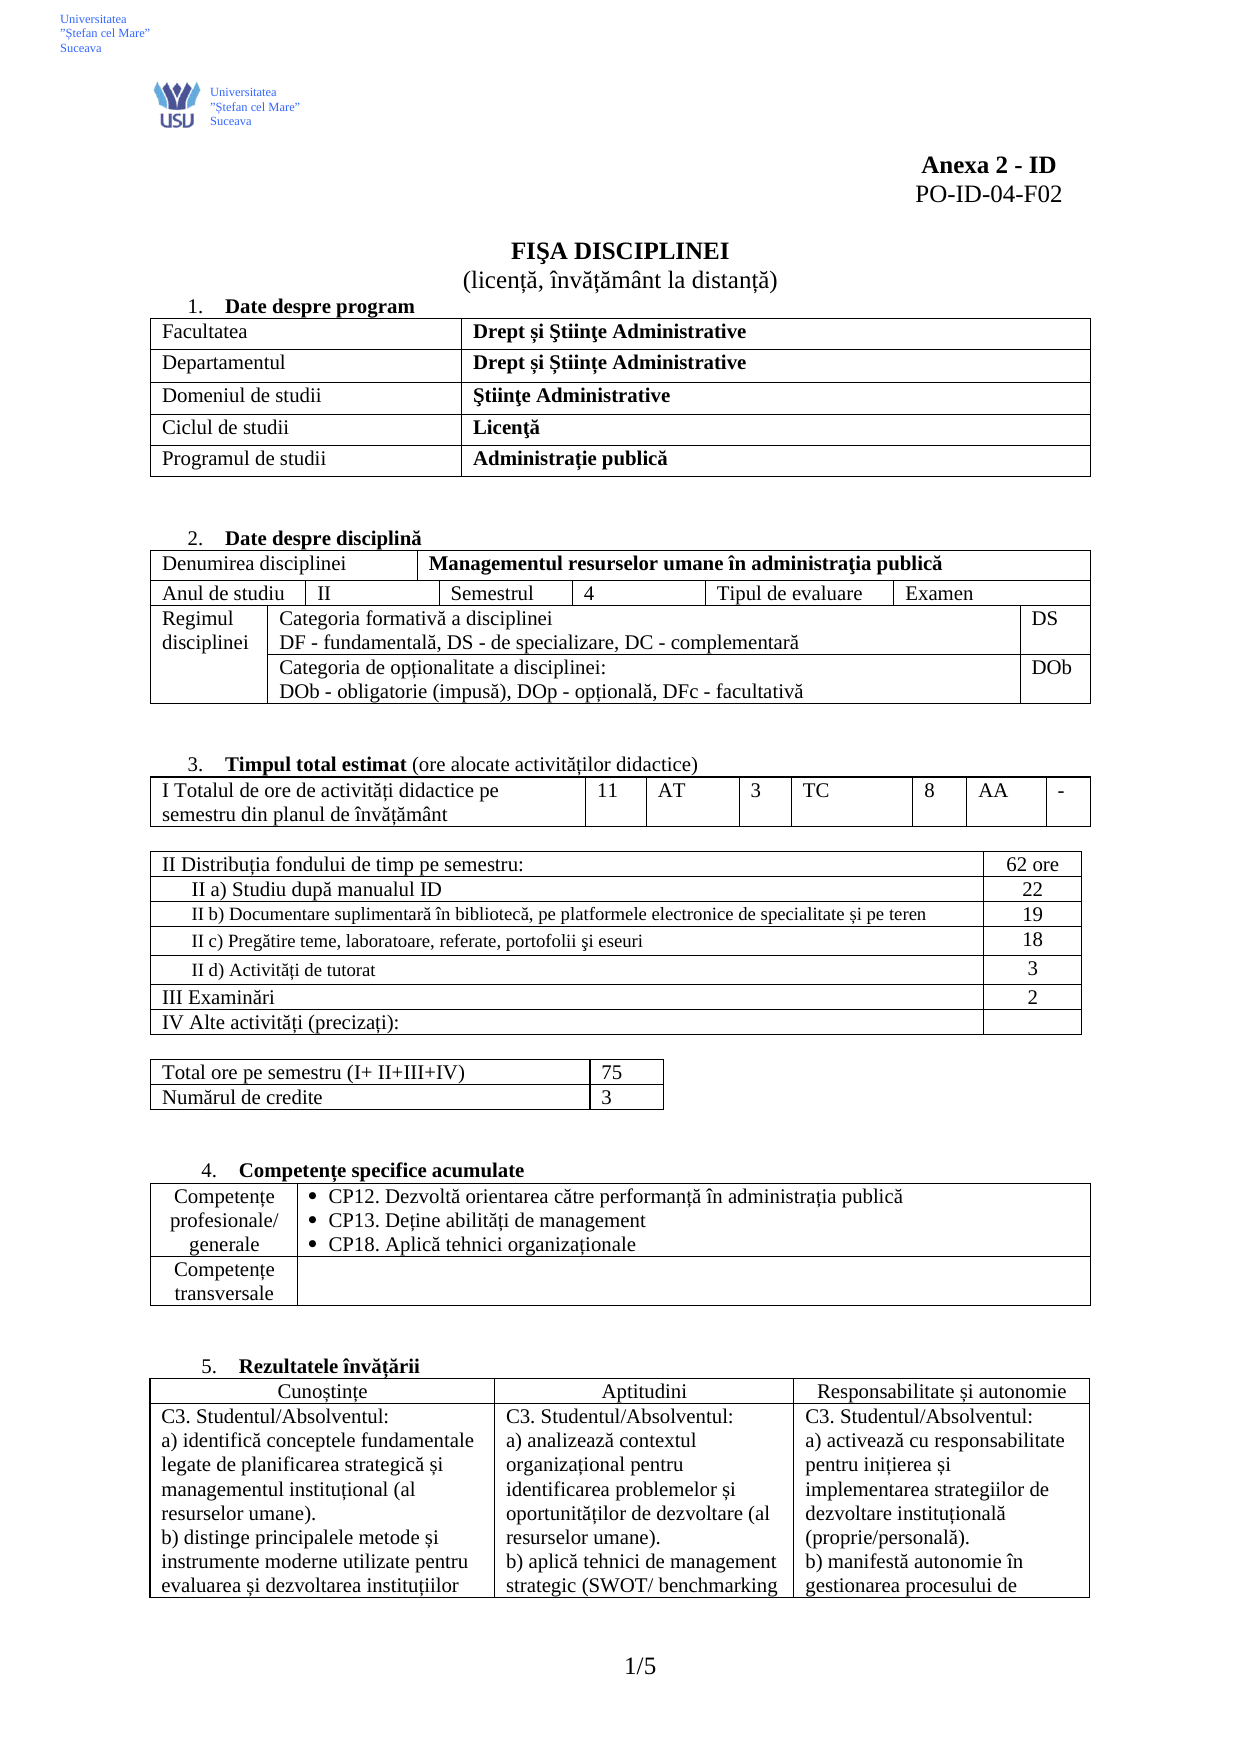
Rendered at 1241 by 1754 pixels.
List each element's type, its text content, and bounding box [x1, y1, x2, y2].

list Date despre disciplină [187, 525, 1090, 549]
table_cell Anul de studiu [151, 581, 305, 605]
table_header AT [647, 778, 739, 826]
table_cell 4 [573, 581, 705, 605]
table_cell II d) Activități de tutorat [151, 956, 983, 984]
table_cell 22 [984, 877, 1081, 901]
table_cell Administrație publică [462, 446, 1090, 476]
table_header Managementul resurselor umane în administraţia publică [418, 551, 1090, 580]
text PO-ID-04-F02 [150, 179, 1090, 207]
table_cell Semestrul [440, 581, 572, 605]
table_cell Competențe transversale [151, 1257, 297, 1305]
table_header TC [792, 778, 912, 826]
table_cell Domeniul de studii [151, 383, 461, 413]
table_header Aptitudini [495, 1379, 793, 1403]
table_cell Departamentul [151, 350, 461, 382]
table_header Facultatea [151, 319, 461, 349]
table_cell II b) Documentare suplimentară în bibliotecă, pe platformele electronice de specialitate și pe teren [151, 902, 983, 926]
list Competențe specifice acumulate [201, 1158, 1090, 1182]
table_cell II [306, 581, 439, 605]
table_header - [1047, 778, 1090, 826]
text Anexa 2 - ID [814, 150, 1090, 179]
table_cell 3 [984, 956, 1081, 984]
table_cell II c) Pregătire teme, laboratoare, referate, portofolii şi eseuri [151, 927, 983, 955]
table_header I Totalul de ore de activități didactice pe semestru din planul de învățământ [151, 778, 585, 826]
table_cell 19 [984, 902, 1081, 926]
table_header 8 [913, 778, 966, 826]
table_cell Regimul disciplinei [151, 606, 267, 703]
table_cell 2 [984, 985, 1081, 1009]
table_cell Ştiinţe Administrative [462, 383, 1090, 413]
text FIŞA DISCIPLINEI [150, 236, 1090, 265]
table_header Responsabilitate și autonomie [794, 1379, 1089, 1403]
list Rezultatele învățării [201, 1354, 1090, 1378]
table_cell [151, 1404, 494, 1597]
table_header Total ore pe semestru (I+ II+III+IV) [151, 1060, 589, 1084]
table_cell DOb [1021, 655, 1090, 703]
table_cell Licenţă [462, 415, 1090, 445]
table_header II Distribuția fondului de timp pe semestru: [151, 852, 983, 876]
table_cell [984, 1010, 1081, 1034]
table_header 75 [591, 1060, 663, 1084]
picture [150, 73, 203, 132]
table_header Competențe profesionale/ generale [151, 1184, 297, 1256]
table_header Cunoștințe [151, 1379, 494, 1403]
table_cell II a) Studiu după manualul ID [151, 877, 983, 901]
table_header 11 [586, 778, 646, 826]
table_cell Numărul de credite [151, 1085, 589, 1109]
table_header Drept și Ştiinţe Administrative [462, 319, 1090, 349]
table_cell Drept și Științe Administrative [462, 350, 1090, 382]
table_cell 3 [591, 1085, 663, 1109]
table_cell [298, 1257, 1090, 1305]
table_cell Examen [894, 581, 1090, 605]
table_cell Ciclul de studii [151, 415, 461, 445]
table_cell Programul de studii [151, 446, 461, 476]
table_cell DS [1021, 606, 1090, 654]
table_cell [794, 1404, 1089, 1597]
table_header AA [967, 778, 1046, 826]
table_cell Categoria formativă a disciplinei DF - fundamentală, DS - de specializare, DC - complementară [268, 606, 1020, 654]
table_cell 18 [984, 927, 1081, 955]
table_cell Tipul de evaluare [706, 581, 893, 605]
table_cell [495, 1404, 793, 1597]
table_cell IV Alte activități (precizați): [151, 1010, 983, 1034]
table_cell III Examinări [151, 985, 983, 1009]
table_header 3 [740, 778, 791, 826]
table_header CP12. Dezvoltă orientarea către performanță în administrația publică CP13. Deține abilități de management CP18. Aplică tehnici organizaționale [298, 1184, 1090, 1256]
list Date despre program [187, 294, 1090, 318]
list Timpul total estimat (ore alocate activităților didactice) [187, 752, 1090, 776]
table_header 62 ore [984, 852, 1081, 876]
table_cell Categoria de opționalitate a disciplinei: DOb - obligatorie (impusă), DOp - opțională, DFc - facultativă [268, 655, 1020, 703]
table_header Denumirea disciplinei [151, 551, 417, 580]
text (licență, învățământ la distanță) [150, 265, 1090, 294]
